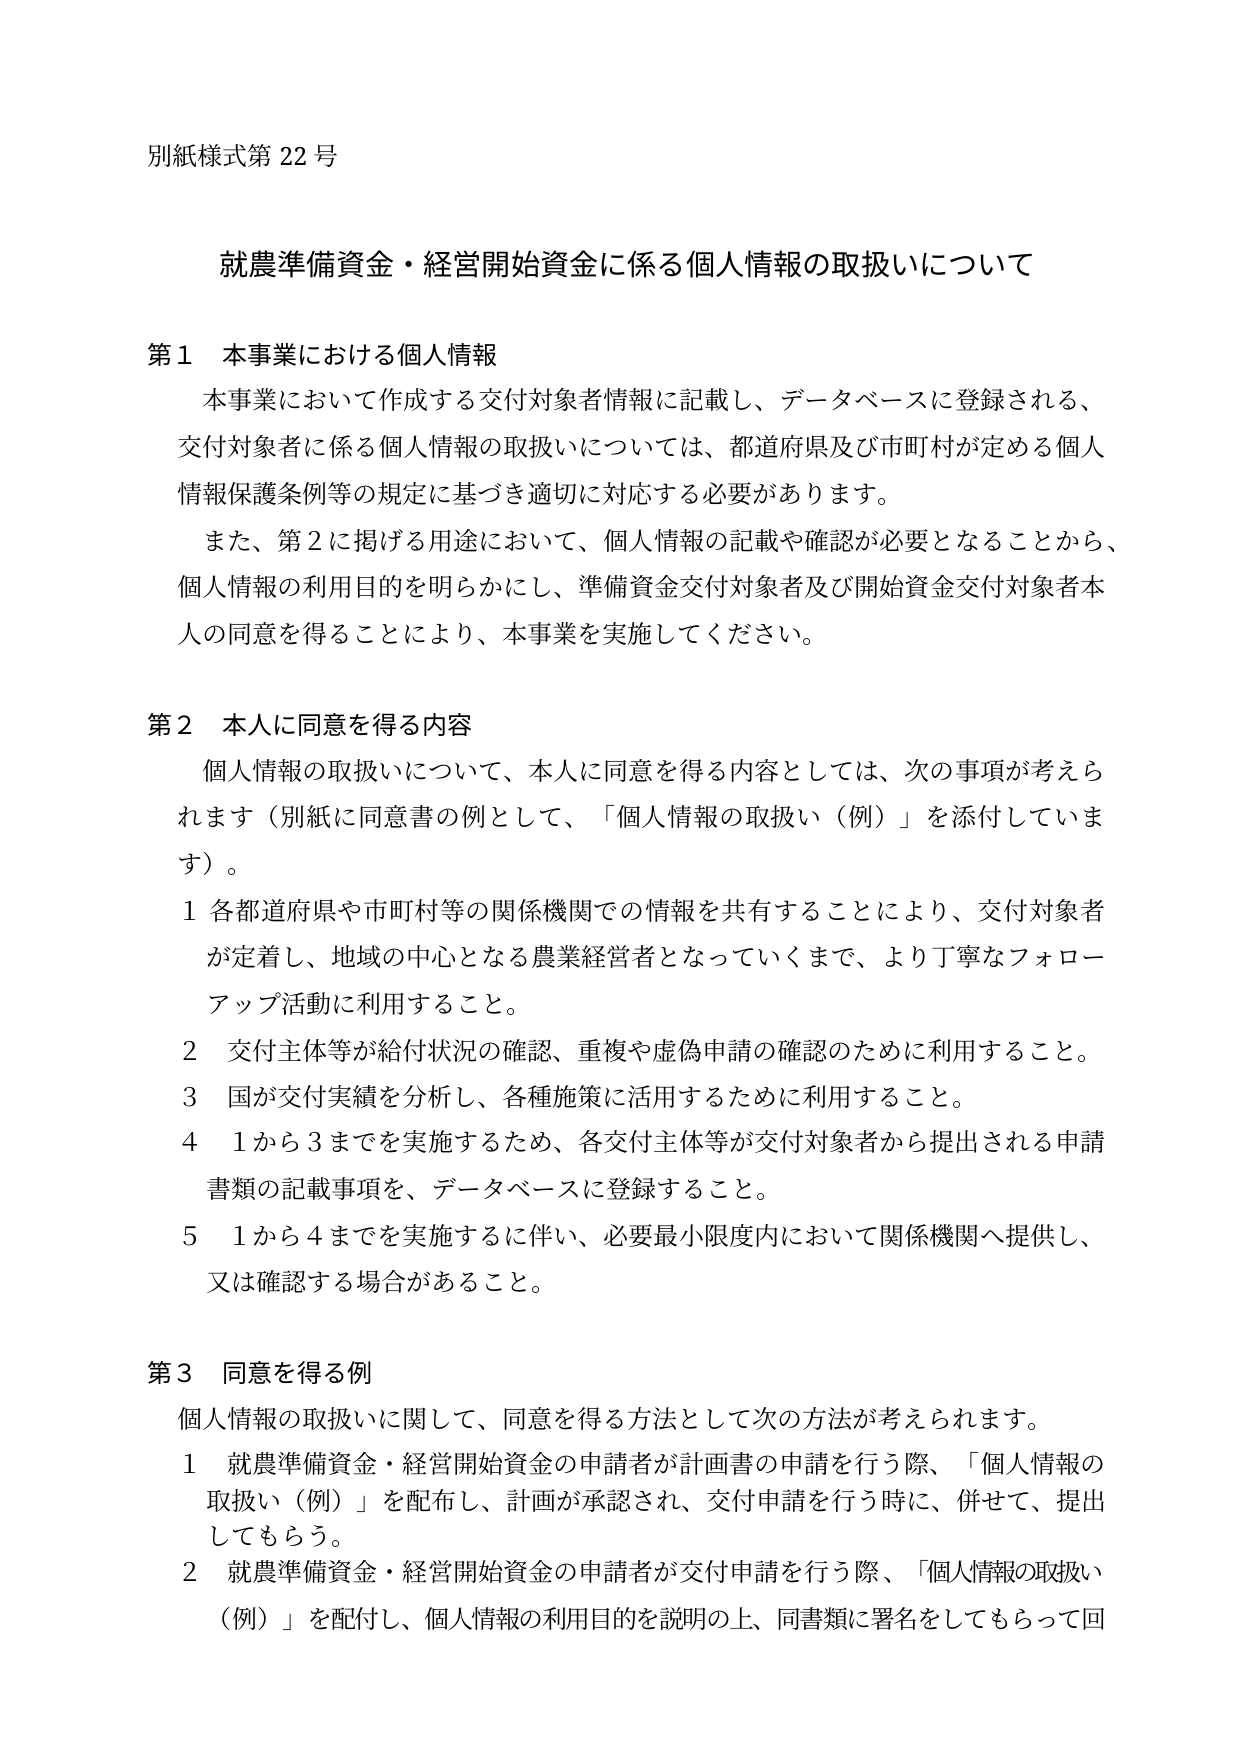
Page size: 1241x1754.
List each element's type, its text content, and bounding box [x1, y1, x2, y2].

text ２ 交付主体等が給付状況の確認、重複や虚偽申請の確認のために利用すること。 [177, 1032, 1107, 1067]
text 別紙様式第 22 号 [148, 137, 1107, 173]
text 個人情報の取扱いについて、本人に同意を得る内容としては、次の事項が考えられます（別紙に同意書の例として、「個人情報の取扱い（例）」を添付しています）。 [177, 751, 1107, 881]
text 個人情報の取扱いに関して、同意を得る方法として次の方法が考えられます。 [148, 1399, 1107, 1435]
text 本事業において作成する交付対象者情報に記載し、データベースに登録される、交付対象者に係る個人情報の取扱いについては、都道府県及び市町村が定める個人情報保護条例等の規定に基づき適切に対応する必要があります。 [177, 381, 1107, 510]
text ３ 国が交付実績を分析し、各種施策に活用するために利用すること。 [177, 1077, 1107, 1113]
text 第３ 同意を得る例 [148, 1354, 1107, 1390]
text １ 就農準備資金・経営開始資金の申請者が計画書の申請を行う際、「個人情報の取扱い（例）」を配布し、計画が承認され、交付申請を行う時に、併せて、提出してもらう。 [177, 1445, 1107, 1553]
text 第１ 本事業における個人情報 [148, 335, 1107, 372]
subtitle 就農準備資金・経営開始資金に係る個人情報の取扱いについて [147, 241, 1107, 283]
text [177, 1553, 1107, 1636]
text １ 各都道府県や市町村等の関係機関での情報を共有することにより、交付対象者が定着し、地域の中心となる農業経営者となっていくまで、より丁寧なフォローアップ活動に利用すること。 [177, 891, 1107, 1021]
text 第２ 本人に同意を得る内容 [148, 706, 1107, 742]
text ５ １から４までを実施するに伴い、必要最小限度内において関係機関へ提供し、又は確認する場合があること。 [177, 1216, 1107, 1299]
text ４ １から３までを実施するため、各交付主体等が交付対象者から提出される申請書類の記載事項を、データベースに登録すること。 [177, 1123, 1107, 1205]
text また、第２に掲げる用途において、個人情報の記載や確認が必要となることから、個人情報の利用目的を明らかにし、準備資金交付対象者及び開始資金交付対象者本人の同意を得ることにより、本事業を実施してください。 [177, 521, 1107, 650]
